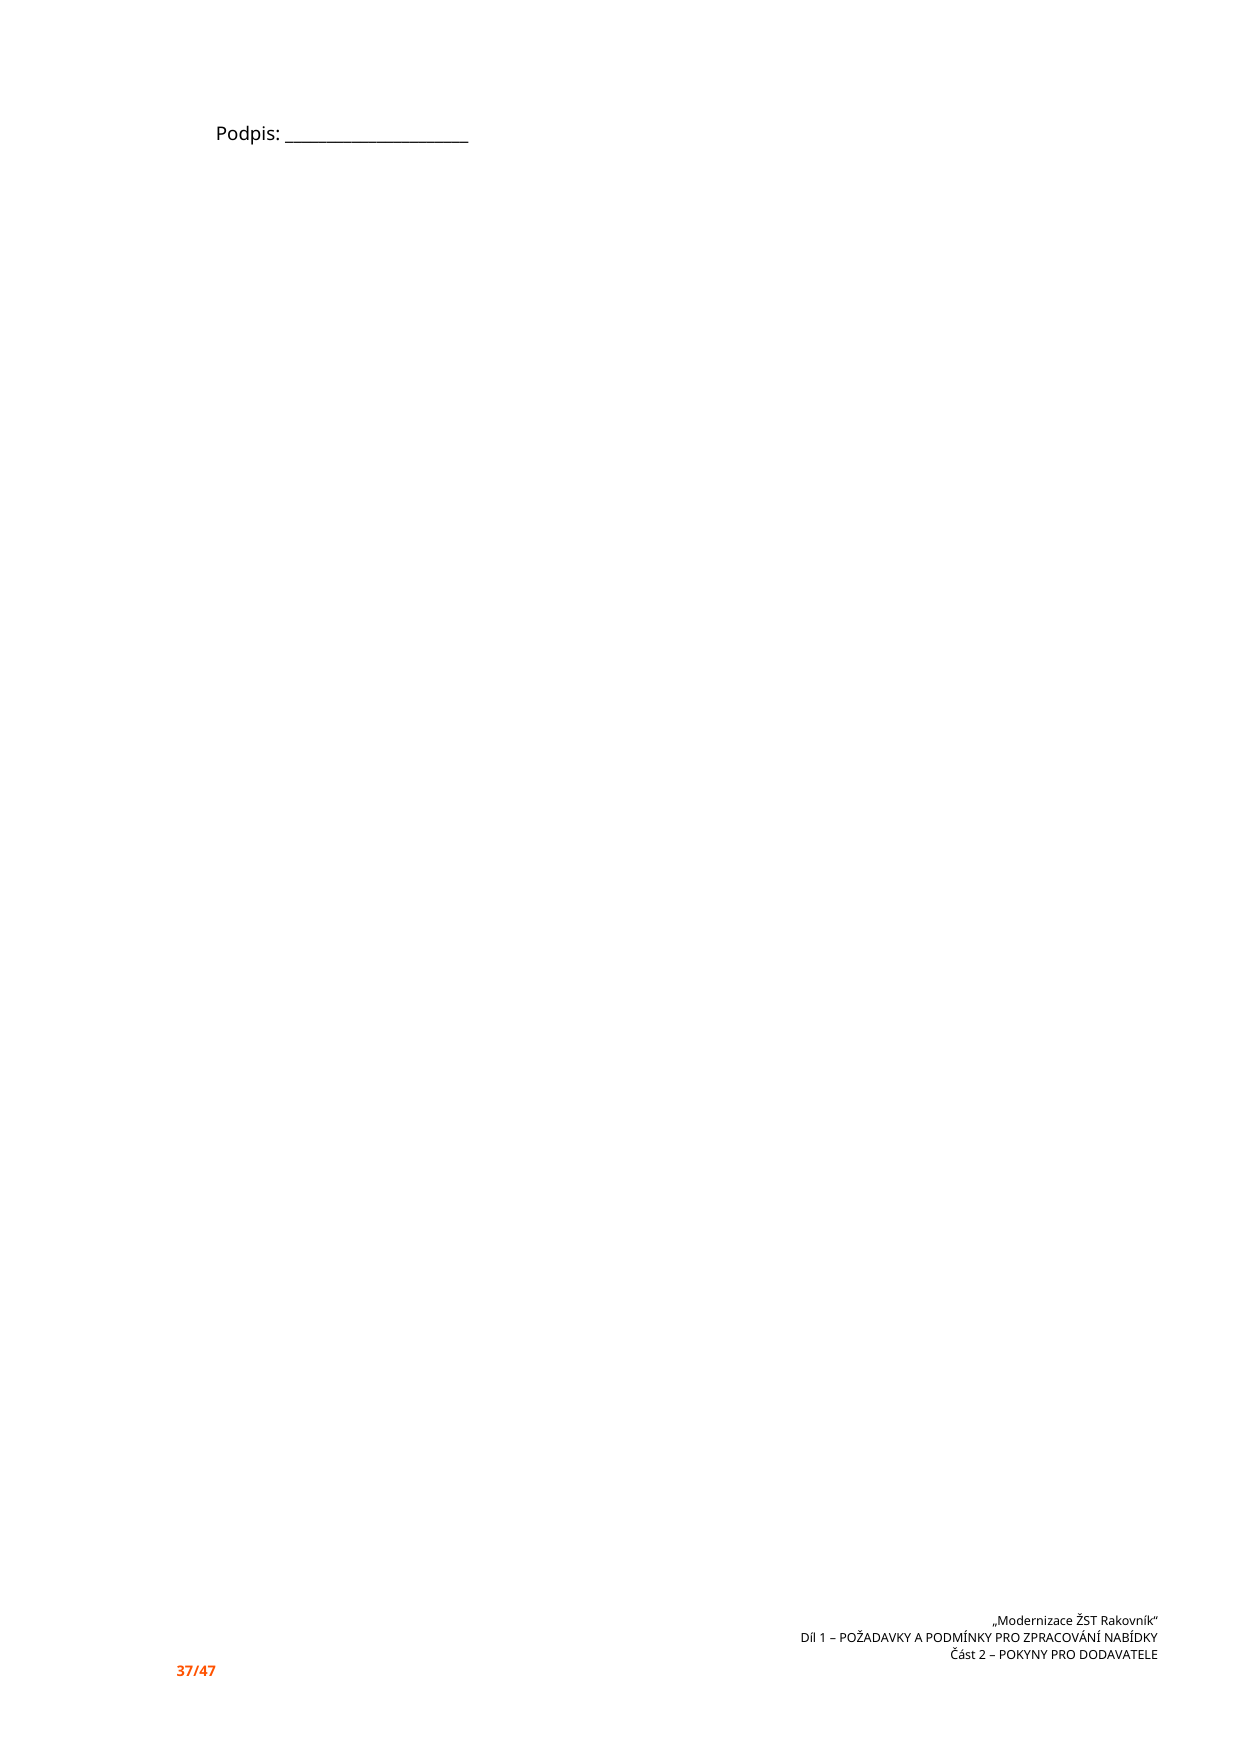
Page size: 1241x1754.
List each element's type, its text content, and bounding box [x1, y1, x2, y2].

text Podpis: ______________________ [216, 121, 1122, 146]
